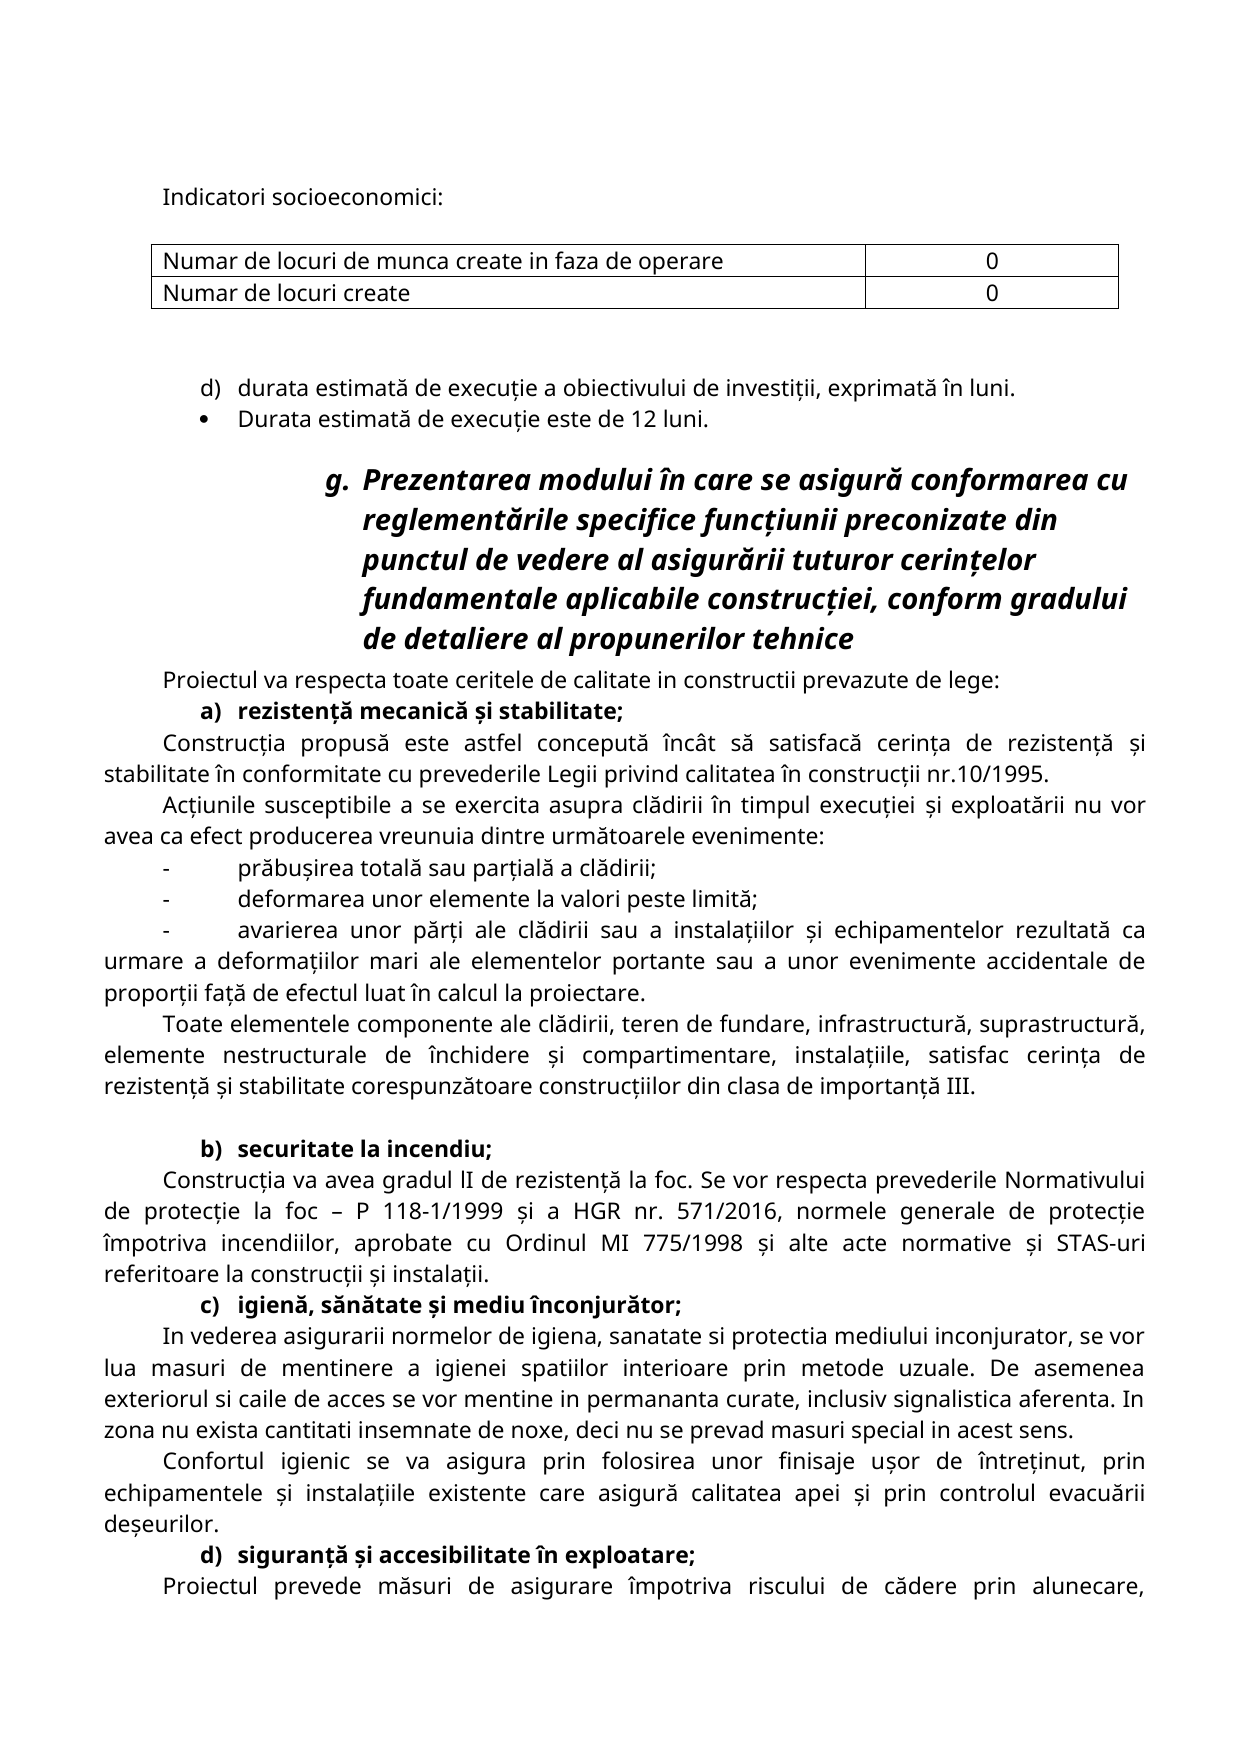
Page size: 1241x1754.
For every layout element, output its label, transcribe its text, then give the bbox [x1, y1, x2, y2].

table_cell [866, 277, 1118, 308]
list securitate la incendiu; [200, 1133, 1146, 1164]
text Proiectul va respecta toate ceritele de calitate in constructii prevazute de lege: [103, 664, 1146, 695]
list rezistenţă mecanică şi stabilitate; [200, 695, 1146, 727]
list siguranţă şi accesibilitate în exploatare; [200, 1539, 1146, 1570]
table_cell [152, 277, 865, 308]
text Acțiunile susceptibile a se exercita asupra clădirii în timpul execuției și exploatării nu vor avea ca efect producerea vreunuia dintre următoarele evenimente: [103, 789, 1146, 852]
text Indicatori socioeconomici: [162, 181, 1146, 212]
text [103, 1570, 1146, 1602]
list durata estimată de execuţie a obiectivului de investiţii, exprimată în luni. [200, 372, 1146, 403]
subtitle Prezentarea modului în care se asigură conformarea cu reglementările specifice funcţiunii preconizate din punctul de vedere al asigurării tuturor cerinţelor fundamentale aplicabile construcţiei, conform gradului de detaliere al propunerilor tehnice [325, 459, 1146, 658]
text Construcția propusă este astfel concepută încât să satisfacă cerința de rezistență și stabilitate în conformitate cu prevederile Legii privind calitatea în construcții nr.10/1995. [103, 727, 1146, 789]
text Construcția va avea gradul lI de rezistență la foc. Se vor respecta prevederile Normativului de protecție la foc – P 118-1/1999 și a HGR nr. 571/2016, normele generale de protecție împotriva incendiilor, aprobate cu Ordinul MI 775/1998 și alte acte normative și STAS-uri referitoare la construcții și instalații. [103, 1164, 1146, 1289]
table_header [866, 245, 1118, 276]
text - avarierea unor părți ale clădirii sau a instalațiilor și echipamentelor rezultată ca urmare a deformațiilor mari ale elementelor portante sau a unor evenimente accidentale de proporții față de efectul luat în calcul la proiectare. [103, 914, 1146, 1008]
text Confortul igienic se va asigura prin folosirea unor finisaje ușor de întreținut, prin echipamentele și instalațiile existente care asigură calitatea apei și prin controlul evacuării deșeurilor. [103, 1445, 1146, 1539]
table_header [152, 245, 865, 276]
text - prăbușirea totală sau parțială a clădirii; [103, 852, 1146, 883]
list igienă, sănătate şi mediu înconjurător; [200, 1289, 1146, 1320]
text In vederea asigurarii normelor de igiena, sanatate si protectia mediului inconjurator, se vor lua masuri de mentinere a igienei spatiilor interioare prin metode uzuale. De asemenea exteriorul si caile de acces se vor mentine in permananta curate, inclusiv signalistica aferenta. In zona nu exista cantitati insemnate de noxe, deci nu se prevad masuri special in acest sens. [103, 1320, 1146, 1445]
text - deformarea unor elemente la valori peste limită; [103, 883, 1146, 914]
list Durata estimată de execuţie este de 12 luni. [200, 403, 1146, 434]
text Toate elementele componente ale clădirii, teren de fundare, infrastructură, suprastructură, elemente nestructurale de închidere și compartimentare, instalațiile, satisfac cerința de rezistență și stabilitate corespunzătoare construcțiilor din clasa de importanță III. [103, 1008, 1146, 1102]
